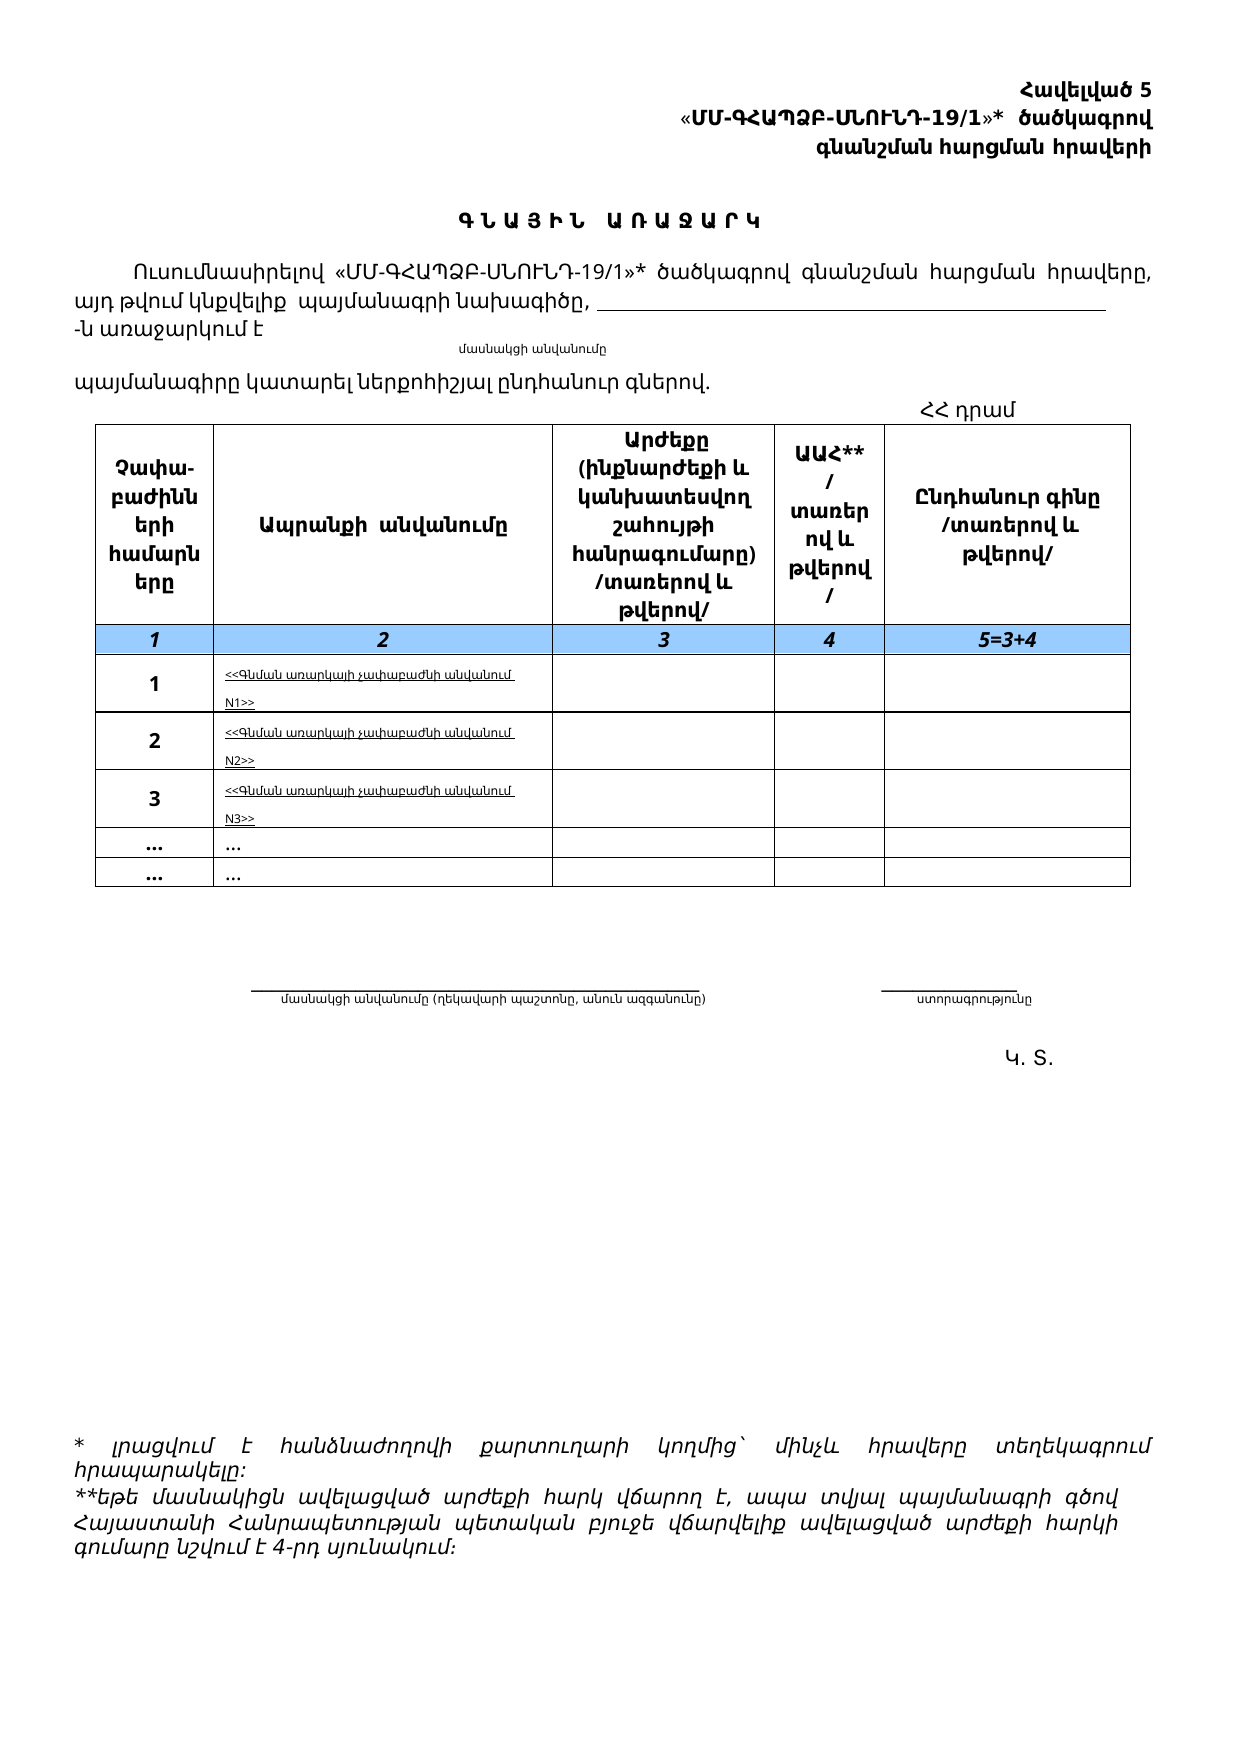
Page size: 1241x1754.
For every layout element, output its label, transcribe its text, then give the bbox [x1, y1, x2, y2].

table_cell 1 [96, 655, 213, 711]
text Գ Ն Ա Յ Ի Ն Ա Ռ Ա Ջ Ա Ր Կ [67, 209, 1152, 233]
table_cell [553, 770, 774, 827]
table_cell 2 [214, 625, 552, 653]
text պայմանագիրը կատարել ներքոհիշյալ ընդհանուր գներով. [74, 367, 1152, 395]
table_cell [553, 858, 774, 886]
table_cell 1 [96, 625, 213, 653]
table_cell [553, 828, 774, 857]
table_cell <<Գնման առարկայի չափաբաժնի անվանում N1>> [214, 655, 552, 711]
text գնանշման հարցման հրավերի [74, 132, 1152, 160]
table_cell [553, 655, 774, 711]
text Ուսումնասիրելով «ՄՄ-ԳՀԱՊՁԲ-ՍՆՈՒՆԴ-19/1»* ծածկագրով գնանշման հարցման հրավերը, այդ թվում կնքվելիք պայմանագրի նախագիծը, -ն առաջարկում է [74, 257, 1152, 343]
text **եթե մասնակիցն ավելացված արժեքի հարկ վճարող է, ապա տվյալ պայմանագրի գծով Հայաստանի Հանրապետության պետական բյուջե վճարվելիք ավելացված արժեքի հարկի գումարը նշվում է 4-րդ սյունակում։ [74, 1482, 1119, 1559]
table_cell [885, 713, 1130, 769]
text Կ. Տ. [74, 1046, 1152, 1070]
table_cell [885, 770, 1130, 827]
table_cell [775, 858, 884, 886]
table_header Ապրանքի անվանումը [214, 425, 552, 624]
text Հավելված 5 [74, 75, 1152, 103]
text * լրացվում է հանձնաժողովի քարտուղարի կողմից` մինչև հրավերը տեղեկագրում հրապարակելը: [74, 1434, 1152, 1482]
text մասնակցի անվանումը (ղեկավարի պաշտոնը, անուն ազգանունը) ստորագրությունը [74, 993, 1152, 1017]
table_cell [553, 713, 774, 769]
text «ՄՄ-ԳՀԱՊՁԲ-ՍՆՈՒՆԴ-19/1»* ծածկագրով [74, 103, 1152, 132]
table_header Արժեքը (ինքնարժեքի և կանխատեսվող շահույթի հանրագումարը) /տառերով և թվերով/ [553, 425, 774, 624]
table_cell 2 [96, 713, 213, 769]
table_header ԱԱՀ** /տառերով և թվերով/ [775, 425, 884, 624]
text ՀՀ դրամ [74, 395, 1152, 424]
table_cell 4 [775, 625, 884, 653]
table_cell … [96, 828, 213, 857]
table_cell 3 [553, 625, 774, 653]
table_cell ... [214, 828, 552, 857]
table_header Չափա- բաժինների համարները [96, 425, 213, 624]
table_cell 5=3+4 [885, 625, 1130, 653]
table_cell [775, 828, 884, 857]
table_cell [775, 713, 884, 769]
table_cell [885, 828, 1130, 857]
table_cell ... [214, 858, 552, 886]
table_cell <<Գնման առարկայի չափաբաժնի անվանում N2>> [214, 713, 552, 769]
table_cell [775, 770, 884, 827]
table_cell [775, 655, 884, 711]
table_cell [885, 655, 1130, 711]
table_cell 3 [96, 770, 213, 827]
text ___________________________________________ _____________ [149, 968, 1152, 993]
table_cell … [96, 858, 213, 886]
table_header Ընդհանուր գինը /տառերով և թվերով/ [885, 425, 1130, 624]
table_cell <<Գնման առարկայի չափաբաժնի անվանում N3>> [214, 770, 552, 827]
text մասնակցի անվանումը [74, 343, 1152, 367]
table_cell [885, 858, 1130, 886]
